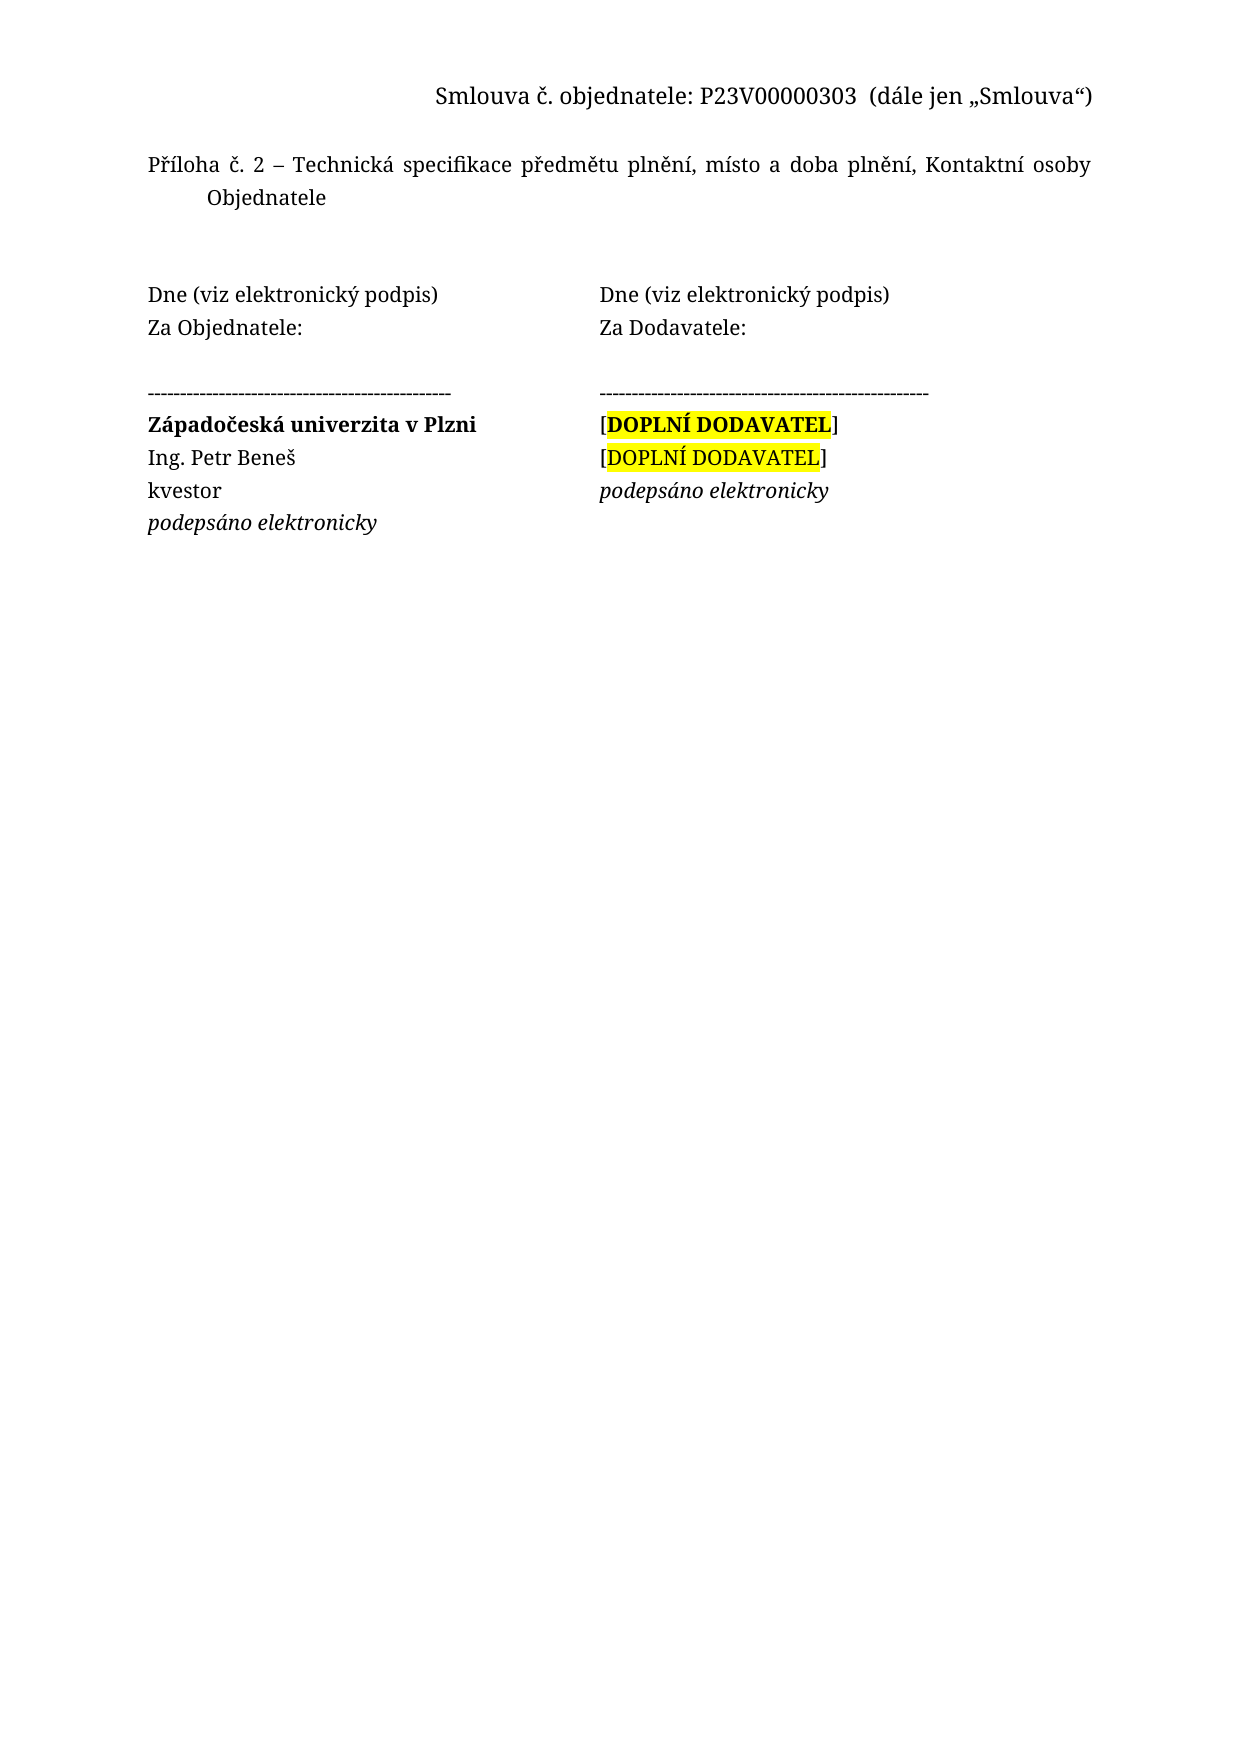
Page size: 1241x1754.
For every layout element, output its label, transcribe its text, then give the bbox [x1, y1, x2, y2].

table_header Dne (viz elektronický podpis) Za Objednatele: ----------------------------------------------- Západočeská univerzita v Plzni Ing. Petr Beneš kvestor podepsáno elektronicky [136, 280, 588, 541]
text Příloha č. 2 – Technická specifikace předmětu plnění, místo a doba plnění, Kontaktní osoby Objednatele [148, 150, 1093, 211]
table_header Dne (viz elektronický podpis) Za Dodavatele: --------------------------------------------------- [DOPLNÍ DODAVATEL] [DOPLNÍ DODAVATEL] podepsáno elektronicky [588, 280, 1040, 541]
